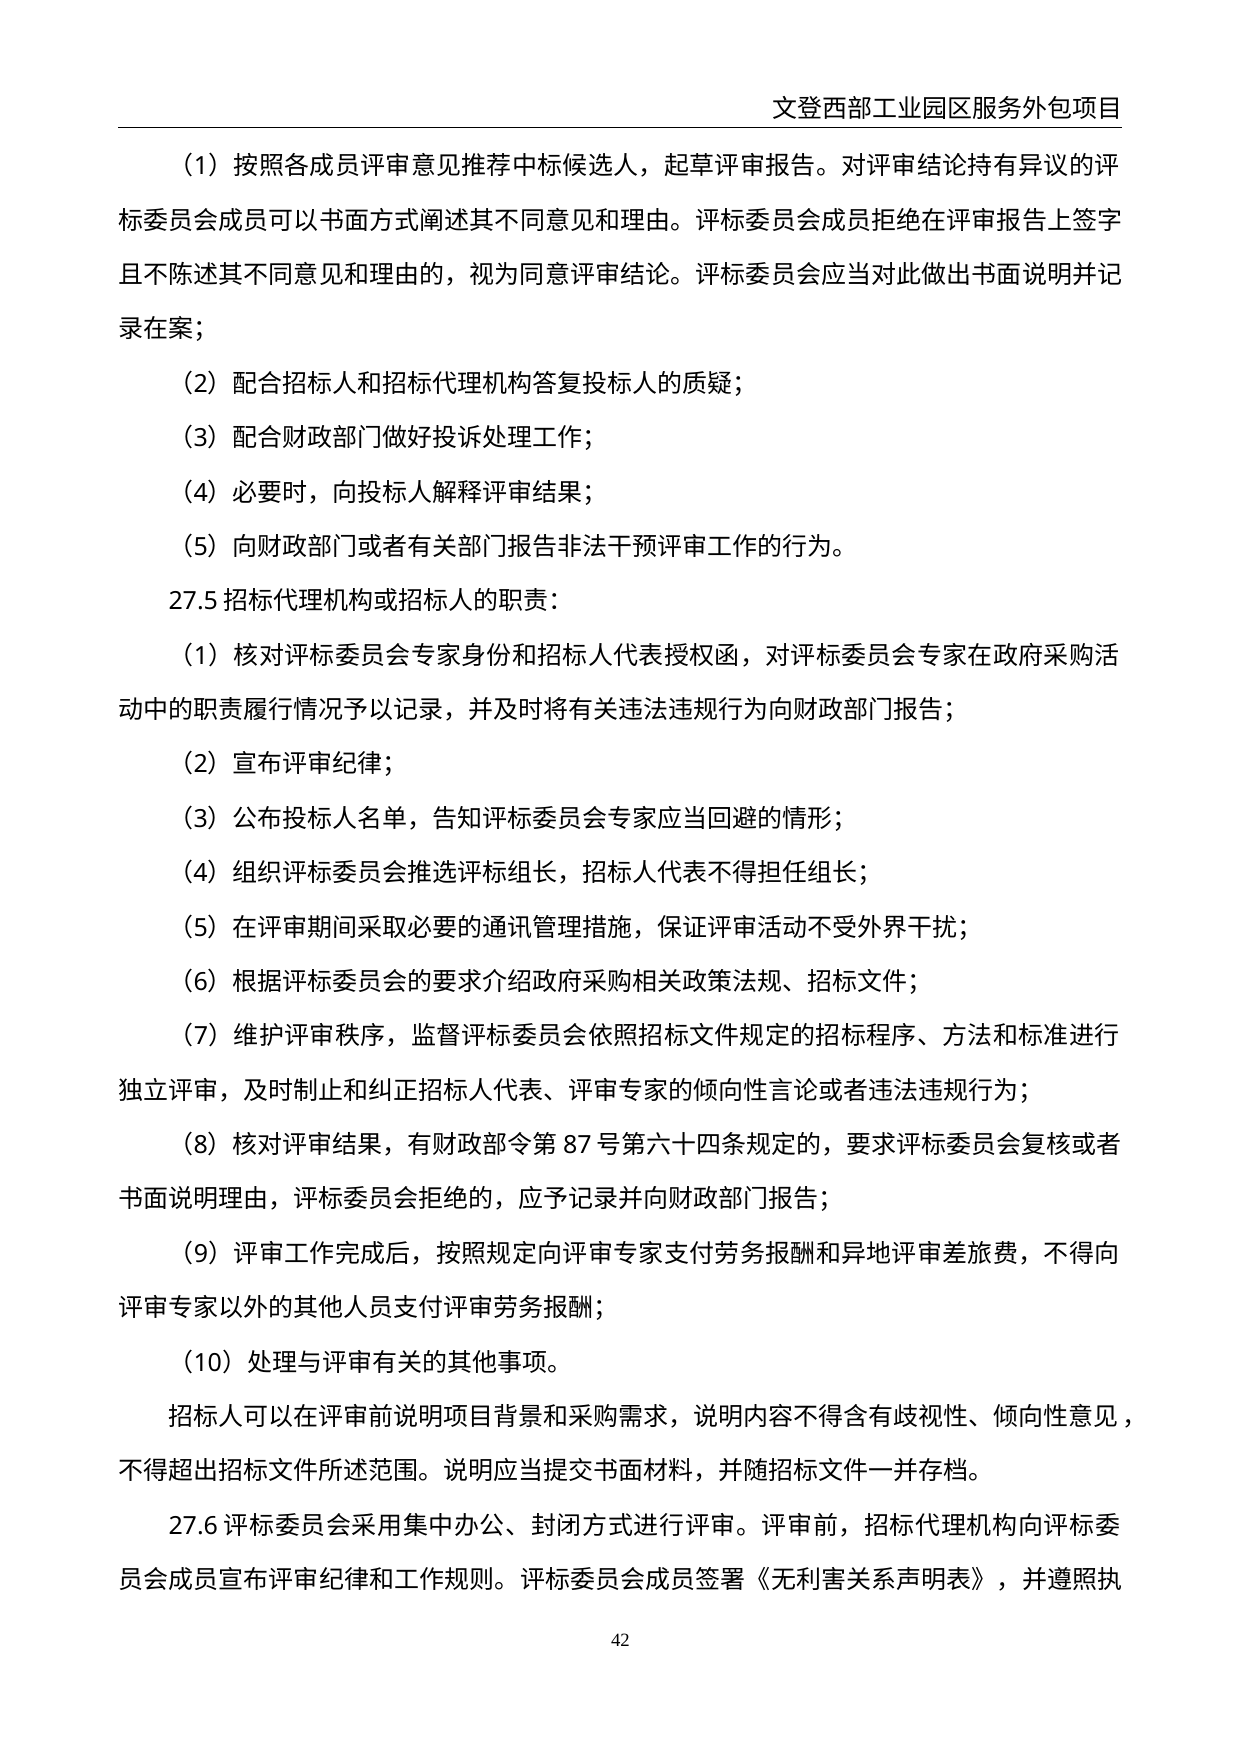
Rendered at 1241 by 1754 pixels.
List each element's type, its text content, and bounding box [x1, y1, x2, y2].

text （4）组织评标委员会推选评标组长，招标人代表不得担任组长； [118, 853, 1122, 889]
text （1）核对评标委员会专家身份和招标人代表授权函，对评标委员会专家在政府采购活动中的职责履行情况予以记录，并及时将有关违法违规行为向财政部门报告； [118, 635, 1122, 726]
text （7）维护评审秩序，监督评标委员会依照招标文件规定的招标程序、方法和标准进行独立评审，及时制止和纠正招标人代表、评审专家的倾向性言论或者违法违规行为； [118, 1016, 1122, 1106]
text （4）必要时，向投标人解释评审结果； [118, 472, 1122, 508]
text 招标人可以在评审前说明项目背景和采购需求，说明内容不得含有歧视性、倾向性意见，不得超出招标文件所述范围。说明应当提交书面材料，并随招标文件一并存档。 [118, 1396, 1122, 1487]
text （5）在评审期间采取必要的通讯管理措施，保证评审活动不受外界干扰； [118, 907, 1122, 943]
text （6）根据评标委员会的要求介绍政府采购相关政策法规、招标文件； [118, 961, 1122, 998]
text （9）评审工作完成后，按照规定向评审专家支付劳务报酬和异地评审差旅费，不得向评审专家以外的其他人员支付评审劳务报酬； [118, 1233, 1122, 1324]
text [118, 1505, 1122, 1596]
text （8）核对评审结果，有财政部令第87号第六十四条规定的，要求评标委员会复核或者书面说明理由，评标委员会拒绝的，应予记录并向财政部门报告； [118, 1124, 1122, 1215]
text （2）宣布评审纪律； [118, 744, 1122, 780]
text （10）处理与评审有关的其他事项。 [118, 1342, 1122, 1378]
text 27.5招标代理机构或招标人的职责： [118, 581, 1122, 617]
text （5）向财政部门或者有关部门报告非法干预评审工作的行为。 [118, 526, 1122, 563]
text （2）配合招标人和招标代理机构答复投标人的质疑； [118, 363, 1122, 399]
text （3）配合财政部门做好投诉处理工作； [118, 418, 1122, 454]
text （1）按照各成员评审意见推荐中标候选人，起草评审报告。对评审结论持有异议的评标委员会成员可以书面方式阐述其不同意见和理由。评标委员会成员拒绝在评审报告上签字且不陈述其不同意见和理由的，视为同意评审结论。评标委员会应当对此做出书面说明并记录在案； [118, 146, 1122, 345]
text （3）公布投标人名单，告知评标委员会专家应当回避的情形； [118, 798, 1122, 834]
